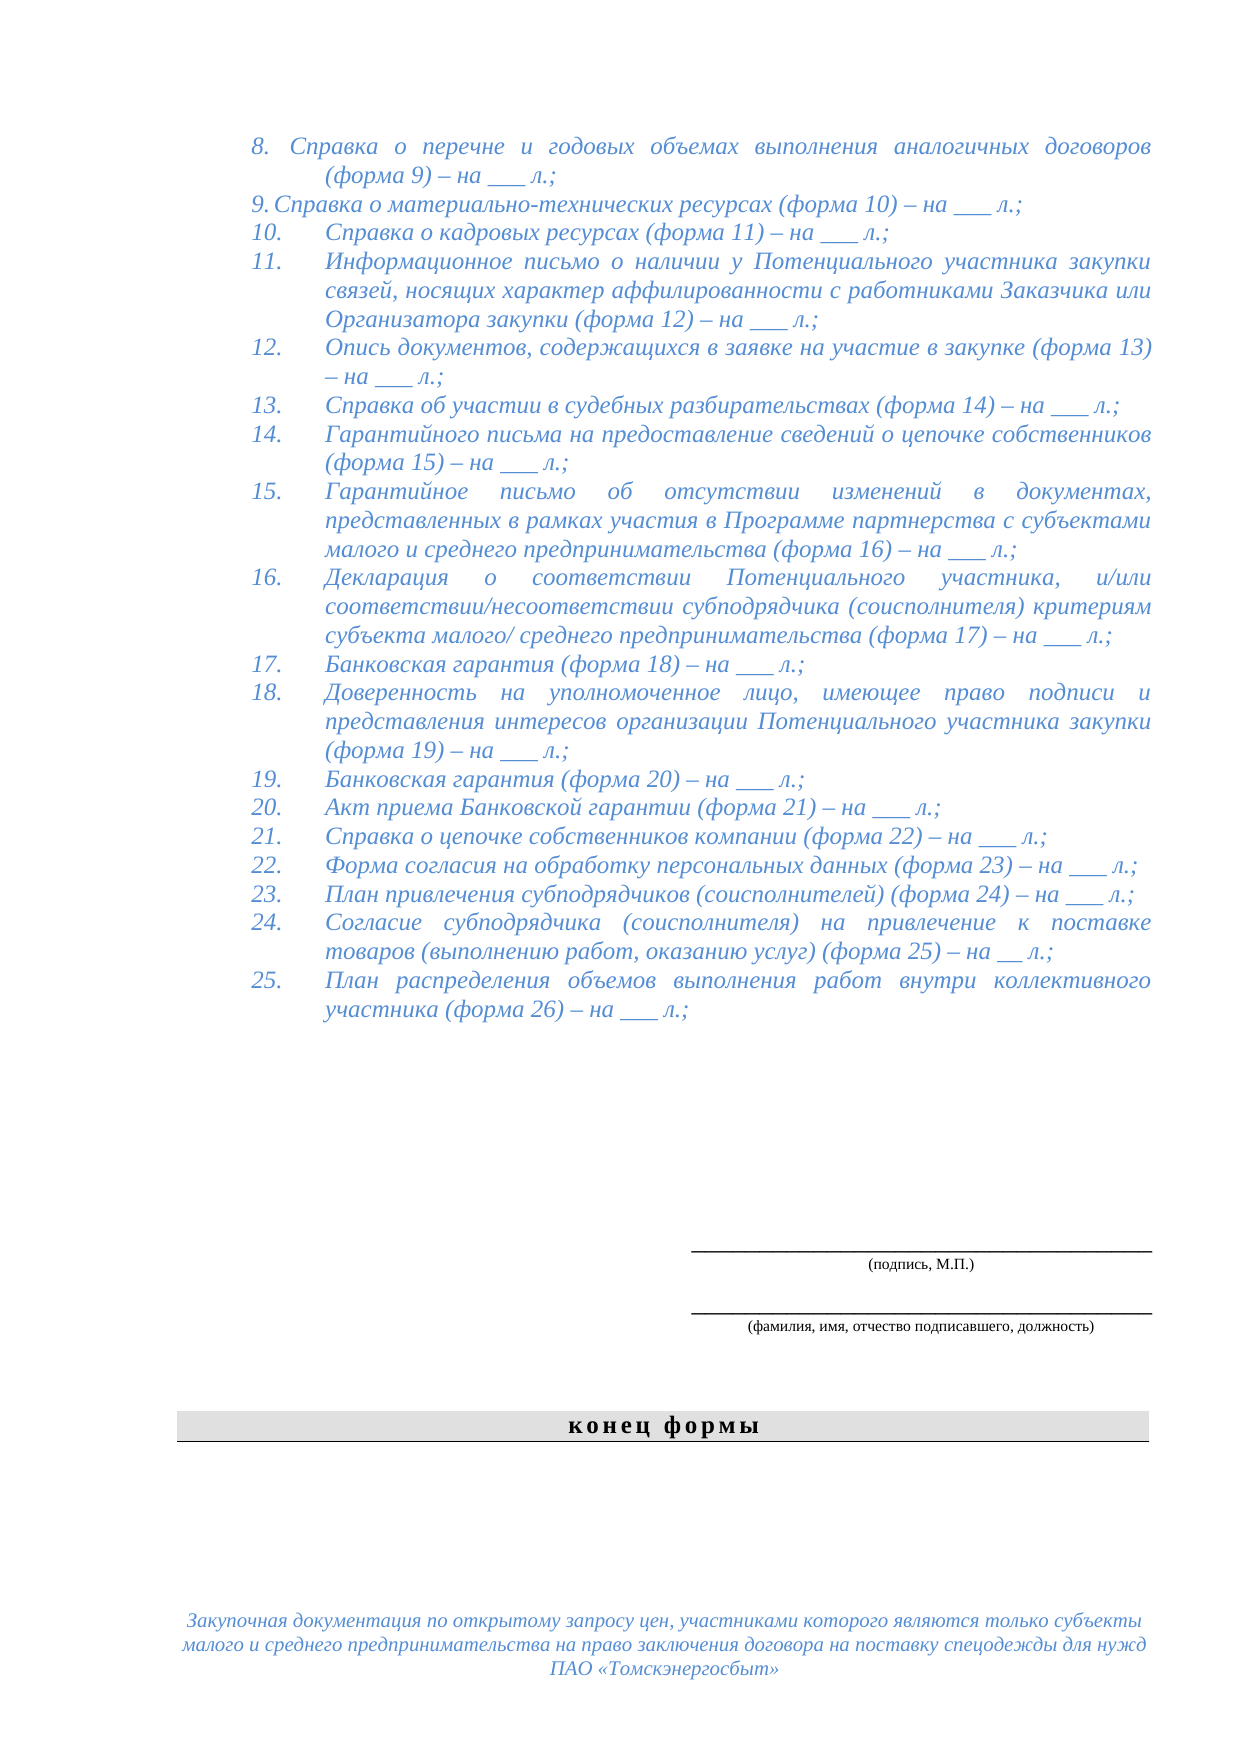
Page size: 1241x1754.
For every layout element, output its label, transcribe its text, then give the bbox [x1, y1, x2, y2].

list Опись документов, содержащихся в заявке на участие в закупке (форма 13) – на ___ л.; [251, 332, 1152, 390]
list Акт приема Банковской гарантии (форма 21) – на ___ л.; [251, 792, 1152, 821]
list Гарантийного письма на предоставление сведений о цепочке собственников (форма 15) – на ___ л.; [251, 419, 1152, 476]
list Доверенность на уполномоченное лицо, имеющее право подписи и представления интересов организации Потенциального участника закупки (форма 19) – на ___ л.; [251, 677, 1152, 764]
list Справка о перечне и годовых объемах выполнения аналогичных договоров (форма 9) – на ___ л.; [251, 131, 1152, 189]
text конец формы [177, 1411, 1149, 1441]
list Справка о цепочке собственников компании (форма 22) – на ___ л.; [251, 821, 1152, 850]
list Информационное письмо о наличии у Потенциального участника закупки связей, носящих характер аффилированности с работниками Заказчика или Организатора закупки (форма 12) – на ___ л.; [251, 246, 1152, 332]
list План привлечения субподрядчиков (соисполнителей) (форма 24) – на ___ л.; [251, 879, 1152, 907]
list Согласие субподрядчика (соисполнителя) на привлечение к поставке товаров (выполнению работ, оказанию услуг) (форма 25) – на __ л.; [251, 907, 1152, 965]
list План распределения объемов выполнения работ внутри коллективного участника (форма 26) – на ___ л.; [251, 965, 1152, 1022]
list Форма согласия на обработку персональных данных (форма 23) – на ___ л.; [251, 850, 1152, 879]
table_header __________________________________ (подпись, М.П.) [679, 1224, 1163, 1286]
list Декларация о соответствии Потенциального участника, и/или соответствии/несоответствии субподрядчика (соисполнителя) критериям субъекта малого/ среднего предпринимательства (форма 17) – на ___ л.; [251, 562, 1152, 649]
list Справка о материально-технических ресурсах (форма 10) – на ___ л.; [251, 189, 1152, 217]
table_cell __________________________________ (фамилия, имя, отчество подписавшего, должность) [679, 1286, 1163, 1348]
list Гарантийное письмо об отсутствии изменений в документах, представленных в рамках участия в Программе партнерства с субъектами малого и среднего предпринимательства (форма 16) – на ___ л.; [251, 476, 1152, 562]
list Банковская гарантия (форма 18) – на ___ л.; [251, 649, 1152, 677]
list Справка об участии в судебных разбирательствах (форма 14) – на ___ л.; [251, 390, 1152, 419]
list Банковская гарантия (форма 20) – на ___ л.; [251, 764, 1152, 792]
list Справка о кадровых ресурсах (форма 11) – на ___ л.; [251, 217, 1152, 246]
